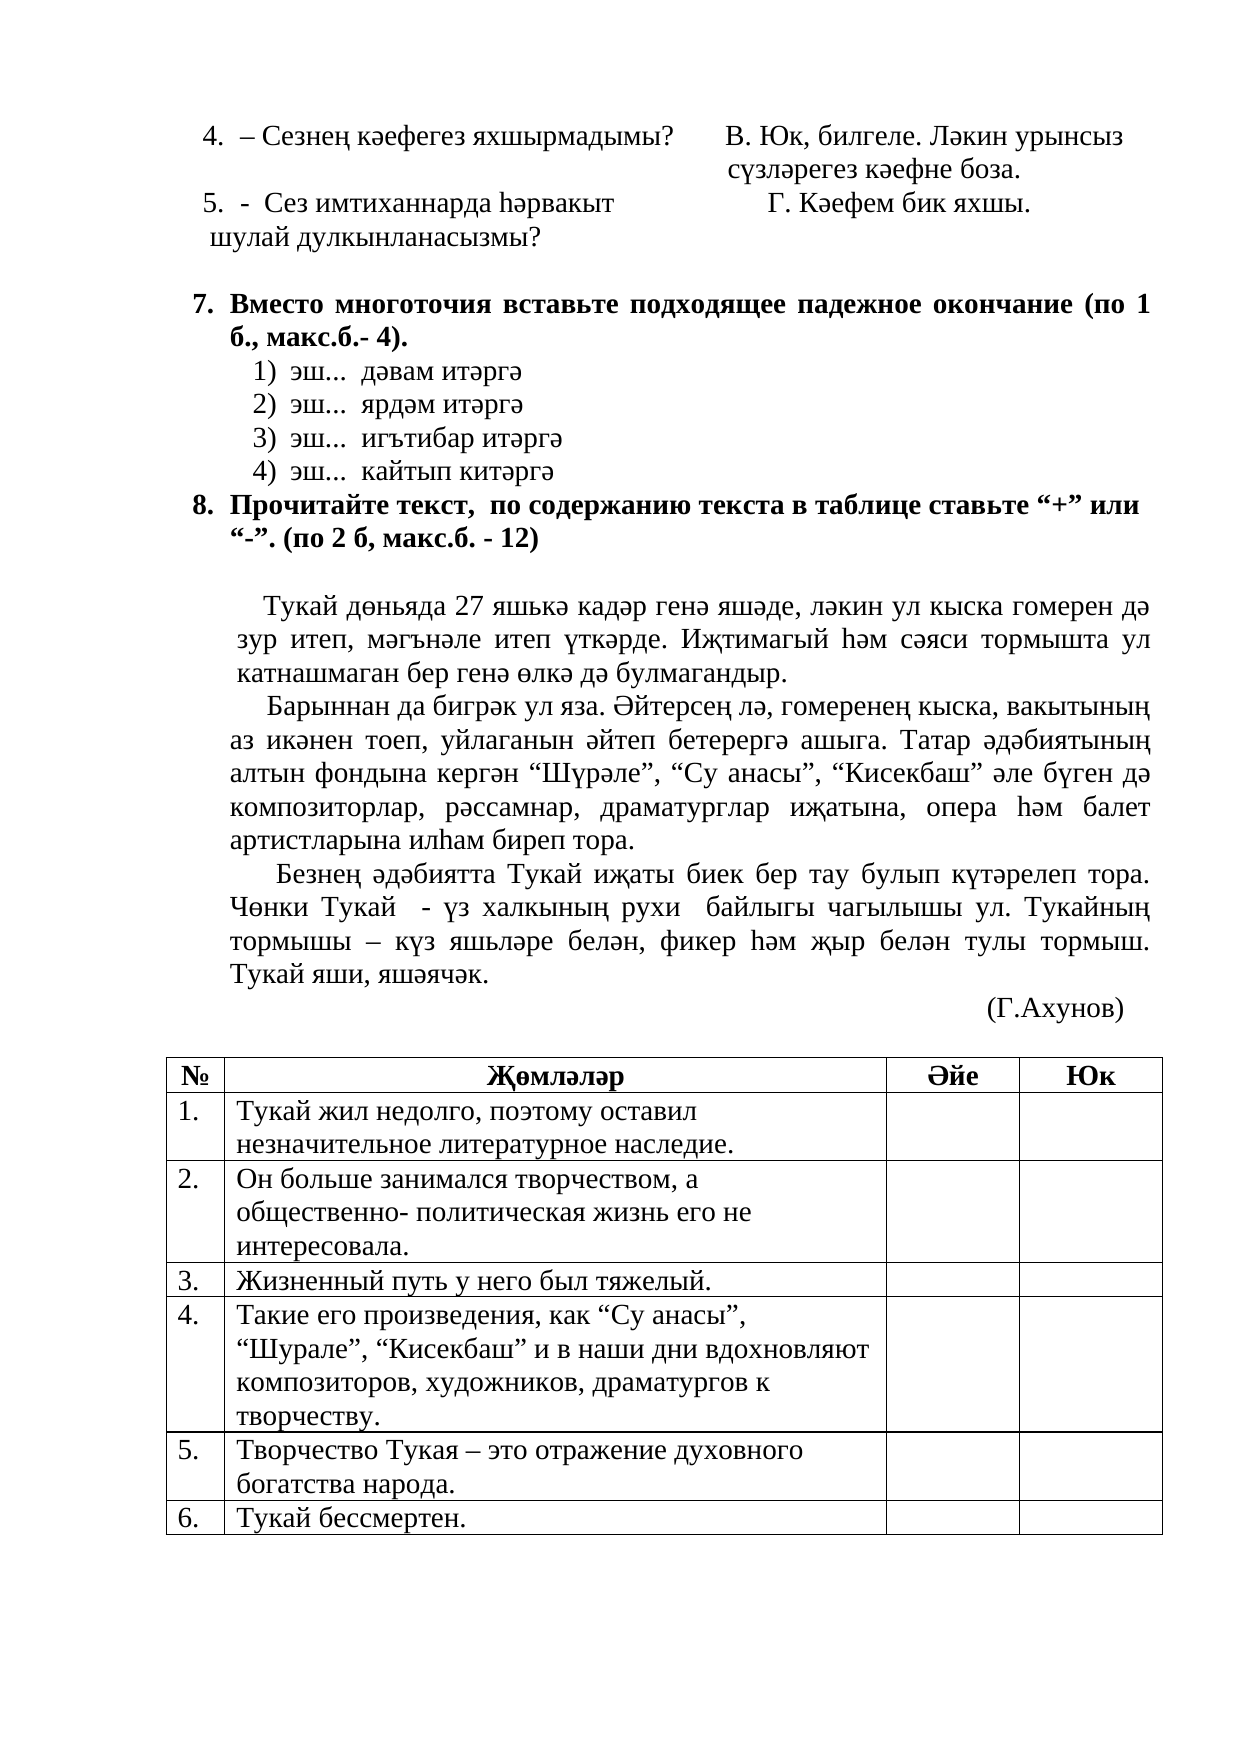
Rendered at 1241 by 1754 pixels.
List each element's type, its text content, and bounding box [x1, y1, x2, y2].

table_cell [1020, 1501, 1162, 1534]
table_header Әйе [887, 1058, 1019, 1092]
list эш... кайтып китәргә [252, 453, 1152, 487]
table_cell [887, 1433, 1019, 1499]
list – Сезнең кәефегез яхшырмадымы? В. Юк, билгеле. Ләкин урынсыз [202, 118, 1152, 152]
table_cell [1020, 1263, 1162, 1296]
table_cell Тукай жил недолго, поэтому оставил незначительное литературное наследие. [225, 1093, 886, 1160]
table_cell Жизненный путь у него был тяжелый. [225, 1263, 886, 1296]
table_cell 2. [167, 1161, 224, 1262]
list - Сез имтиханнарда һәрвакыт Г. Кәефем бик яхшы. [202, 185, 1152, 219]
list Тукай дөньяда 27 яшькә кадәр генә яшәде, ләкин ул кыска гомерен дә зур итеп, мәгънәле итеп үткәрде. Иҗтимагый һәм сәяси тормышта ул катнашмаган бер генә өлкә дә булмагандыр. [237, 588, 1152, 688]
table_cell [887, 1263, 1019, 1296]
table_cell Он больше занимался творчеством, а общественно- политическая жизнь его не интересовала. [225, 1161, 886, 1262]
table_cell [1020, 1433, 1162, 1499]
table_cell [1020, 1297, 1162, 1431]
list Барыннан да бигрәк ул яза. Әйтерсең лә, гомеренең кыска, вакытының аз икәнен тоеп, уйлаганын әйтеп бетерергә ашыга. Татар әдәбиятының алтын фондына кергән “Шүрәле”, “Су анасы”, “Кисекбаш” әле бүген дә композиторлар, рәссамнар, драматурглар иҗатына, опера һәм балет артистларына илһам биреп тора. [229, 688, 1152, 856]
list эш... игътибар итәргә [252, 420, 1152, 453]
table_cell [887, 1297, 1019, 1431]
table_cell [1020, 1161, 1162, 1262]
table_header Юк [1020, 1058, 1162, 1092]
table_cell Такие его произведения, как “Су анасы”, “Шурале”, “Кисекбаш” и в наши дни вдохновляют композиторов, художников, драматургов к творчеству. [225, 1297, 886, 1431]
table_cell Творчество Тукая – это отражение духовного богатства народа. [225, 1433, 886, 1499]
text сүзләрегез кәефне боза. [202, 152, 1152, 185]
table_header Җөмләләр [225, 1058, 886, 1092]
list эш... дәвам итәргә [252, 353, 1152, 386]
table_cell [887, 1501, 1019, 1534]
table_cell Тукай бессмертен. [225, 1501, 886, 1534]
list Вместо многоточия вставьте подходящее падежное окончание (по 1 б., макс.б.- 4). [192, 286, 1152, 353]
table_cell [887, 1161, 1019, 1262]
table_cell 1. [167, 1093, 224, 1160]
table_cell 5. [167, 1433, 224, 1499]
list Прочитайте текст, по содержанию текста в таблице ставьте “+” или “-”. (по 2 б, макс.б. - 12) [192, 487, 1152, 554]
table_cell 6. [167, 1501, 224, 1534]
table_cell [1020, 1093, 1162, 1160]
table_cell [887, 1093, 1019, 1160]
table_cell 3. [167, 1263, 224, 1296]
list Безнең әдәбиятта Тукай иҗаты биек бер тау булып күтәрелеп тора. Чөнки Тукай - үз халкының рухи байлыгы чагылышы ул. Тукайның тормышы – күз яшьләре белән, фикер һәм җыр белән тулы тормыш. Тукай яши, яшәячәк. [229, 856, 1152, 990]
text (Г.Ахунов) [177, 990, 1152, 1024]
table_header № [167, 1058, 224, 1092]
table_cell 4. [167, 1297, 224, 1431]
list эш... ярдәм итәргә [252, 386, 1152, 420]
text шулай дулкынланасызмы? [202, 219, 1152, 252]
